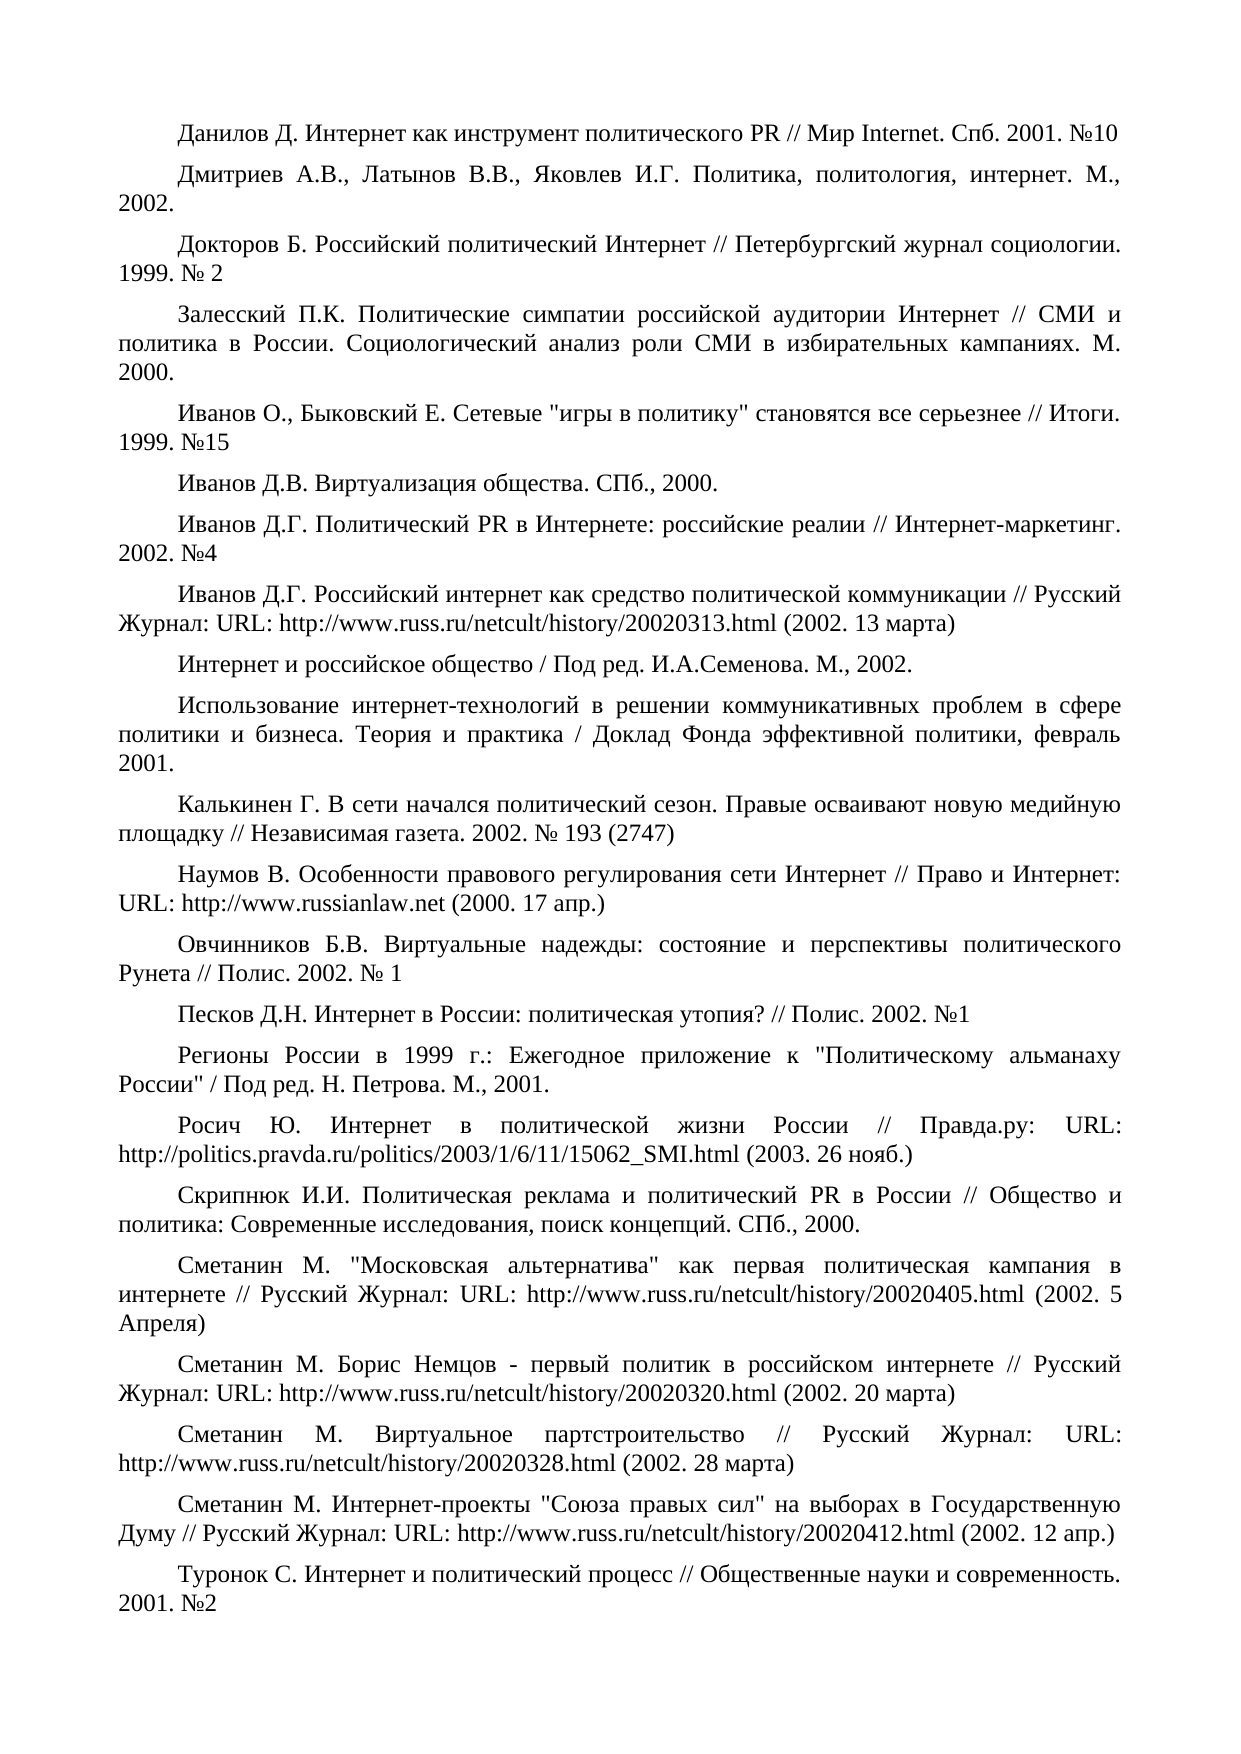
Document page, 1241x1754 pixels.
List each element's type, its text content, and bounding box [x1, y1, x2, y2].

text Докторов Б. Российский политический Интернет // Петербургский журнал социологии. 1999. № 2 [118, 229, 1122, 287]
text Иванов Д.Г. Российский интернет как средство политической коммуникации // Русский Журнал: URL: http://www.russ.ru/netcult/history/20020313.html (2002. 13 марта) [118, 579, 1122, 637]
text Скрипнюк И.И. Политическая реклама и политический PR в России // Общество и политика: Современные исследования, поиск концепций. СПб., 2000. [118, 1181, 1122, 1238]
text Наумов В. Особенности правового регулирования сети Интернет // Право и Интернет: URL: http://www.russianlaw.net (2000. 17 апр.) [118, 859, 1122, 917]
text Интернет и российское общество / Под ред. И.А.Семенова. М., 2002. [118, 649, 1122, 678]
text Регионы России в 1999 г.: Ежегодное приложение к "Политическому альманаху России" / Под ред. Н. Петрова. М., 2001. [118, 1041, 1122, 1098]
text Туронок С. Интернет и политический процесс // Общественные науки и современность. 2001. №2 [118, 1559, 1122, 1617]
text Иванов Д.В. Виртуализация общества. СПб., 2000. [118, 468, 1122, 497]
text Залесский П.К. Политические симпатии российской аудитории Интернет // СМИ и политика в России. Социологический анализ роли СМИ в избирательных кампаниях. М. 2000. [118, 299, 1122, 386]
text Калькинен Г. В сети начался политический сезон. Правые осваивают новую медийную площадку // Независимая газета. 2002. № 193 (2747) [118, 789, 1122, 847]
text Сметанин М. Виртуальное партстроительство // Русский Журнал: URL: http://www.russ.ru/netcult/history/20020328.html (2002. 28 марта) [118, 1419, 1122, 1477]
text Сметанин М. Борис Немцов - первый политик в российском интернете // Русский Журнал: URL: http://www.russ.ru/netcult/history/20020320.html (2002. 20 марта) [118, 1349, 1122, 1407]
text Росич Ю. Интернет в политической жизни России // Правда.ру: URL: http://politics.pravda.ru/politics/2003/1/6/11/15062_SMI.html (2003. 26 нояб.) [118, 1111, 1122, 1168]
text Песков Д.Н. Интернет в России: политическая утопия? // Полис. 2002. №1 [118, 999, 1122, 1028]
text Сметанин М. "Московская альтернатива" как первая политическая кампания в интернете // Русский Журнал: URL: http://www.russ.ru/netcult/history/20020405.html (2002. 5 Апреля) [118, 1251, 1122, 1337]
text Использование интернет-технологий в решении коммуникативных проблем в сфере политики и бизнеса. Теория и практика / Доклад Фонда эффективной политики, февраль 2001. [118, 691, 1122, 777]
text Иванов О., Быковский Е. Сетевые "игры в политику" становятся все серьезнее // Итоги. 1999. №15 [118, 398, 1122, 456]
text Данилов Д. Интернет как инструмент политического PR // Мир Internet. Спб. 2001. №10 [118, 118, 1122, 147]
text Сметанин М. Интернет-проекты "Союза правых сил" на выборах в Государственную Думу // Русский Журнал: URL: http://www.russ.ru/netcult/history/20020412.html (2002. 12 апр.) [118, 1489, 1122, 1547]
text Дмитриев А.В., Латынов В.В., Яковлев И.Г. Политика, политология, интернет. М., 2002. [118, 159, 1122, 217]
text Овчинников Б.В. Виртуальные надежды: состояние и перспективы политического Рунета // Полис. 2002. № 1 [118, 929, 1122, 987]
text Иванов Д.Г. Политический PR в Интернете: российские реалии // Интернет-маркетинг. 2002. №4 [118, 509, 1122, 567]
